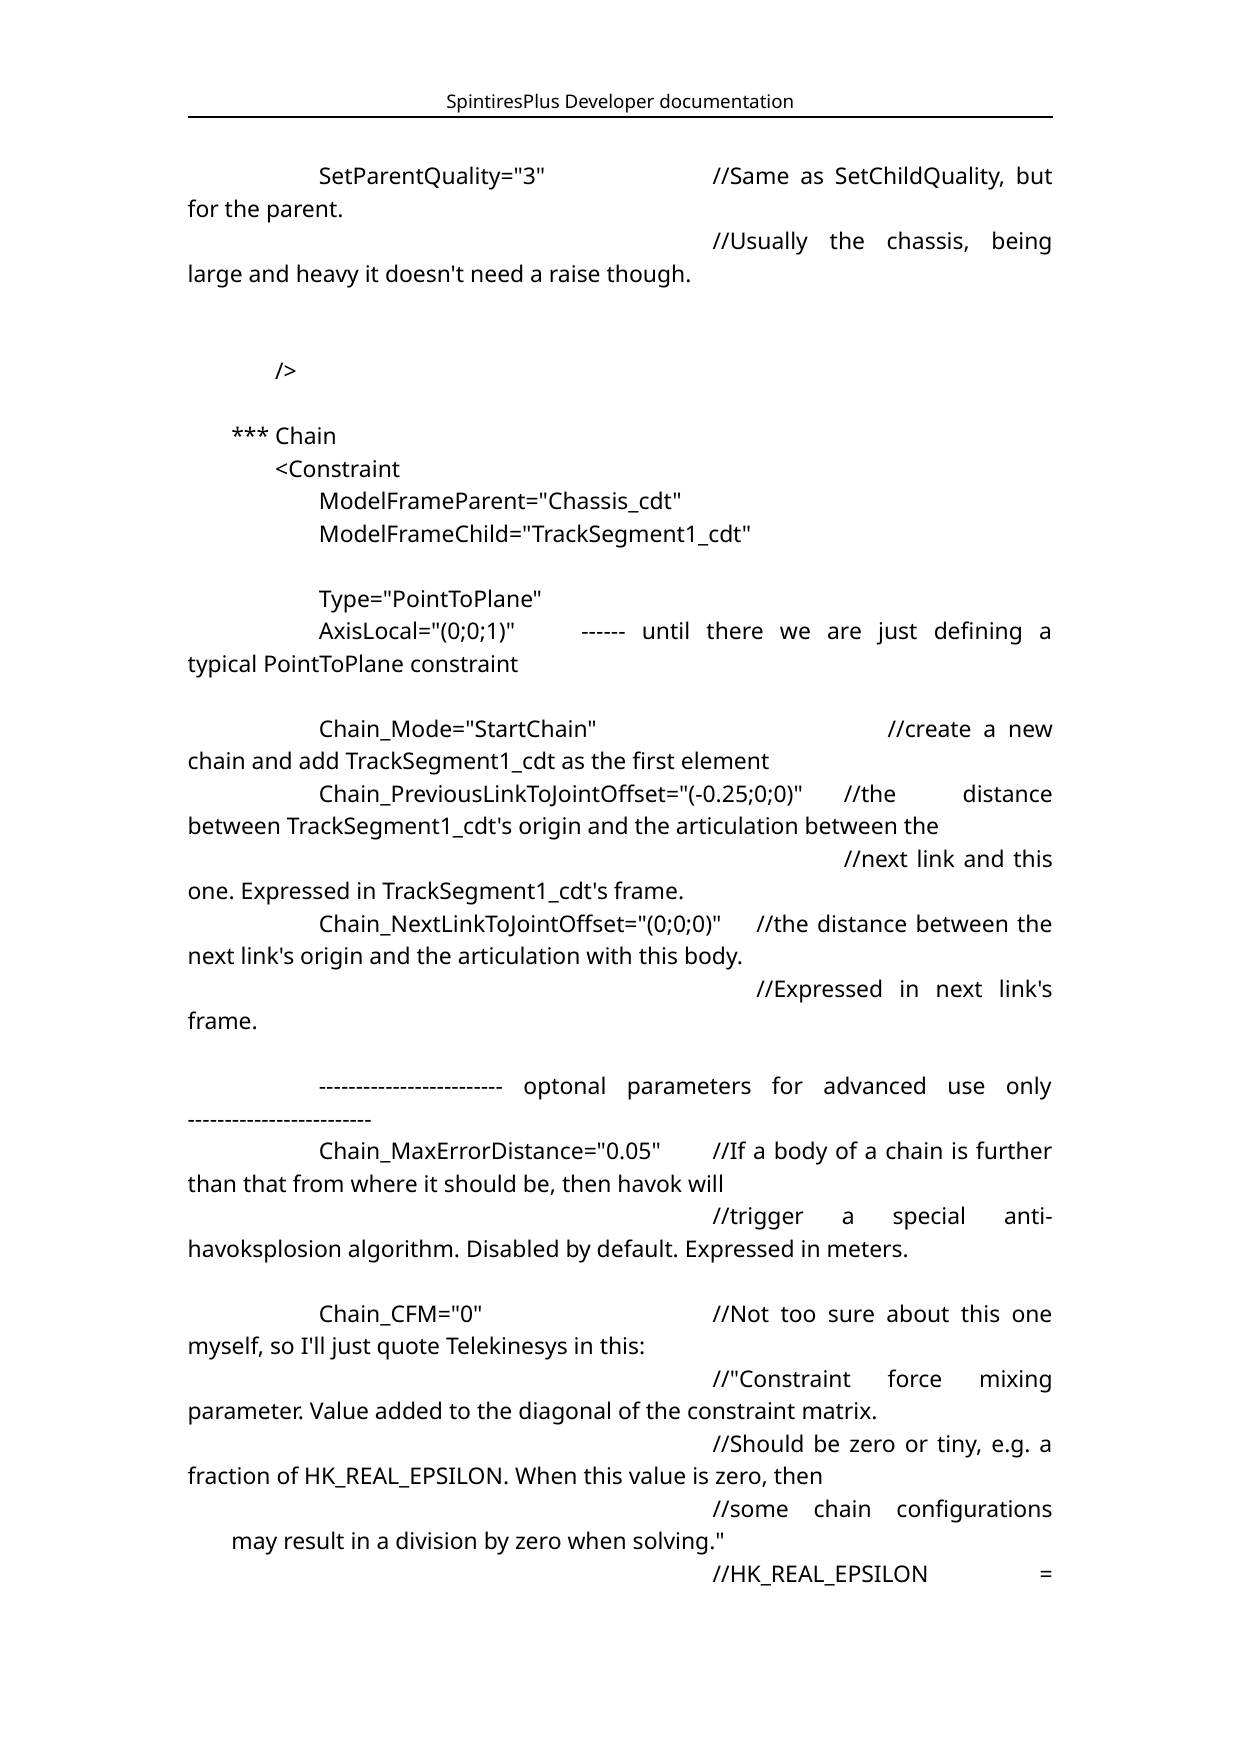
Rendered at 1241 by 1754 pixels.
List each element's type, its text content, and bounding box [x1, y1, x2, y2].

text //Expressed in next link's frame. [187, 972, 1053, 1037]
text Chain_CFM="0" //Not too sure about this one myself, so I'll just quote Telekinesys in this: [187, 1297, 1053, 1362]
text /> [187, 355, 1053, 387]
text *** Chain [187, 420, 1053, 452]
text Chain_PreviousLinkToJointOffset="(-0.25;0;0)" //the distance between TrackSegment1_cdt's origin and the articulation between the [187, 777, 1053, 842]
text <Constraint [187, 452, 1053, 485]
text Chain_NextLinkToJointOffset="(0;0;0)" //the distance between the next link's origin and the articulation with this body. [187, 907, 1053, 972]
text Type="PointToPlane" [187, 582, 1053, 615]
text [187, 1557, 1053, 1590]
text //"Constraint force mixing parameter. Value added to the diagonal of the constraint matrix. [187, 1362, 1053, 1427]
text //Usually the chassis, being large and heavy it doesn't need a raise though. [187, 225, 1053, 290]
text //Should be zero or tiny, e.g. a fraction of HK_REAL_EPSILON. When this value is zero, then [187, 1427, 1053, 1492]
text Chain_MaxErrorDistance="0.05" //If a body of a chain is further than that from where it should be, then havok will [187, 1135, 1053, 1200]
text SetParentQuality="3" //Same as SetChildQuality, but for the parent. [187, 160, 1053, 225]
text ModelFrameParent="Chassis_cdt" [187, 485, 1053, 517]
text Chain_Mode="StartChain" //create a new chain and add TrackSegment1_cdt as the first element [187, 712, 1053, 777]
text //next link and this one. Expressed in TrackSegment1_cdt's frame. [187, 842, 1053, 907]
text ------------------------- optonal parameters for advanced use only ------------------------- [187, 1070, 1053, 1135]
text ModelFrameChild="TrackSegment1_cdt" [187, 517, 1053, 550]
text //some chain configurations may result in a division by zero when solving." [187, 1492, 1053, 1557]
text AxisLocal="(0;0;1)" ------ until there we are just defining a typical PointToPlane constraint [187, 615, 1053, 680]
text //trigger a special anti-havoksplosion algorithm. Disabled by default. Expressed in meters. [187, 1200, 1053, 1265]
